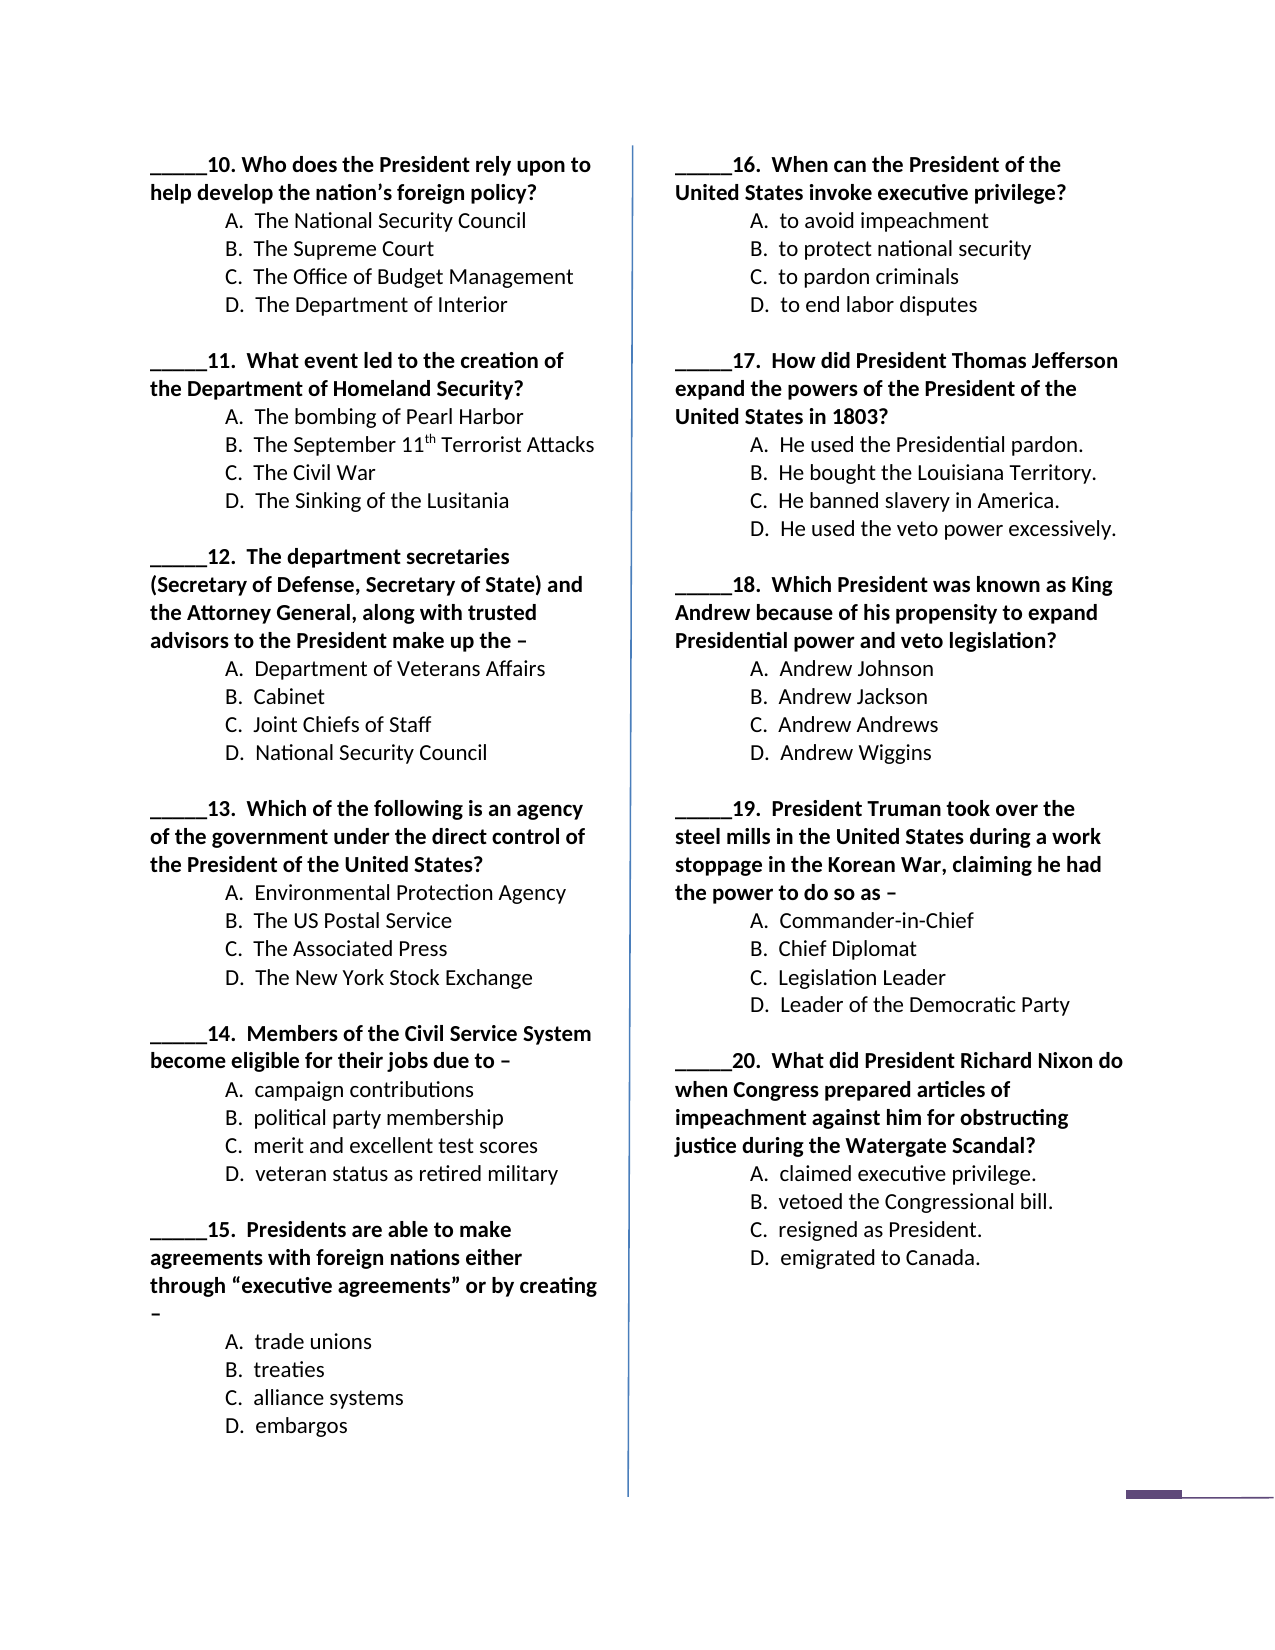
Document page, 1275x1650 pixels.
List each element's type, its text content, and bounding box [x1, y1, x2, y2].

text C. Joint Chiefs of Staff [150, 710, 600, 738]
text A. claimed executive privilege. [675, 1159, 1125, 1187]
text A. to avoid impeachment [675, 206, 1125, 234]
text B. political party membership [150, 1103, 600, 1131]
text _____17. How did President Thomas Jefferson expand the powers of the President of the United States in 1803? [675, 346, 1125, 430]
text A. He used the Presidential pardon. [675, 430, 1125, 458]
text C. alliance systems [150, 1383, 600, 1411]
text D. The Sinking of the Lusitania [150, 486, 600, 514]
text A. Andrew Johnson [675, 654, 1125, 682]
text A. The bombing of Pearl Harbor [150, 402, 600, 430]
text C. The Associated Press [150, 934, 600, 963]
text D. Leader of the Democratic Party [675, 991, 1125, 1019]
text D. emigrated to Canada. [675, 1243, 1125, 1271]
text A. Commander-in-Chief [675, 907, 1125, 934]
text _____16. When can the President of the United States invoke executive privilege? [675, 150, 1125, 206]
text _____20. What did President Richard Nixon do when Congress prepared articles of impeachment against him for obstructing justice during the Watergate Scandal? [675, 1047, 1125, 1159]
text D. embargos [150, 1411, 600, 1439]
text C. He banned slavery in America. [675, 486, 1125, 514]
text B. The Supreme Court [150, 234, 600, 262]
text C. resigned as President. [675, 1215, 1125, 1243]
text A. trade unions [150, 1327, 600, 1355]
text D. National Security Council [150, 738, 600, 766]
text C. merit and excellent test scores [150, 1131, 600, 1159]
text B. Andrew Jackson [675, 682, 1125, 710]
text A. Environmental Protection Agency [150, 878, 600, 907]
text C. Legislation Leader [675, 963, 1125, 991]
text _____14. Members of the Civil Service System become eligible for their jobs due to – [150, 1019, 600, 1075]
text B. treaties [150, 1355, 600, 1383]
text _____19. President Truman took over the steel mills in the United States during a work stoppage in the Korean War, claiming he had the power to do so as – [675, 794, 1125, 907]
text B. Cabinet [150, 682, 600, 710]
text B. The US Postal Service [150, 907, 600, 934]
text D. He used the veto power excessively. [675, 514, 1125, 542]
text _____11. What event led to the creation of the Department of Homeland Security? [150, 346, 600, 402]
text _____18. Which President was known as King Andrew because of his propensity to expand Presidential power and veto legislation? [675, 570, 1125, 654]
text _____15. Presidents are able to make agreements with foreign nations either through “executive agreements” or by creating – [150, 1215, 600, 1327]
text C. The Office of Budget Management [150, 262, 600, 290]
text _____13. Which of the following is an agency of the government under the direct control of the President of the United States? [150, 794, 600, 878]
text A. campaign contributions [150, 1075, 600, 1103]
text B. to protect national security [675, 234, 1125, 262]
text C. Andrew Andrews [675, 710, 1125, 738]
text D. to end labor disputes [675, 290, 1125, 318]
text _____12. The department secretaries (Secretary of Defense, Secretary of State) and the Attorney General, along with trusted advisors to the President make up the – [150, 542, 600, 654]
text C. to pardon criminals [675, 262, 1125, 290]
text A. Department of Veterans Affairs [150, 654, 600, 682]
text D. Andrew Wiggins [675, 738, 1125, 766]
text D. veteran status as retired military [150, 1159, 600, 1187]
text B. The September 11th Terrorist Attacks [150, 430, 600, 458]
text B. Chief Diplomat [675, 934, 1125, 963]
text D. The New York Stock Exchange [150, 963, 600, 991]
text B. He bought the Louisiana Territory. [675, 458, 1125, 486]
text C. The Civil War [150, 458, 600, 486]
text A. The National Security Council [150, 206, 600, 234]
text B. vetoed the Congressional bill. [675, 1187, 1125, 1215]
text D. The Department of Interior [150, 290, 600, 318]
text _____10. Who does the President rely upon to help develop the nation’s foreign policy? [150, 150, 600, 206]
